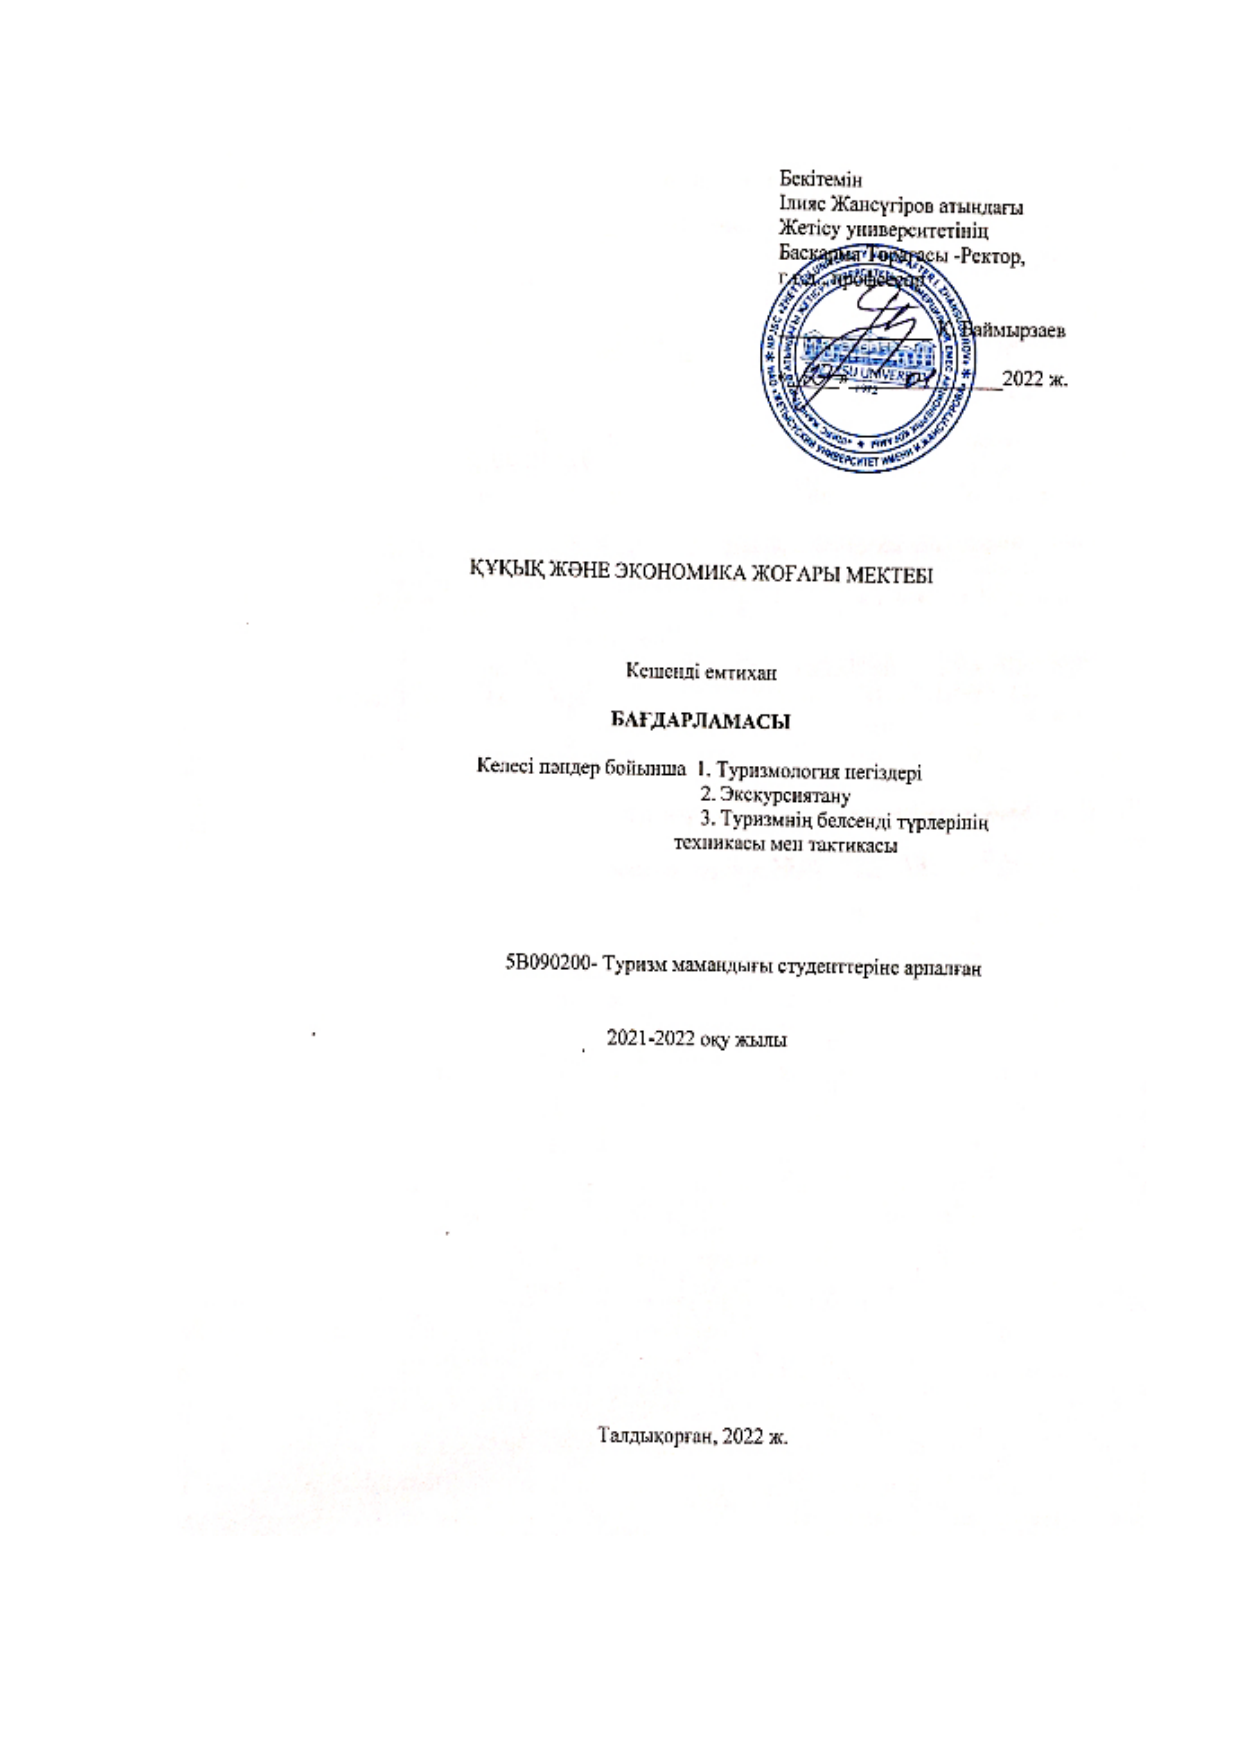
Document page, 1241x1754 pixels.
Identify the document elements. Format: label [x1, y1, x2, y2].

picture [177, 118, 1147, 1536]
